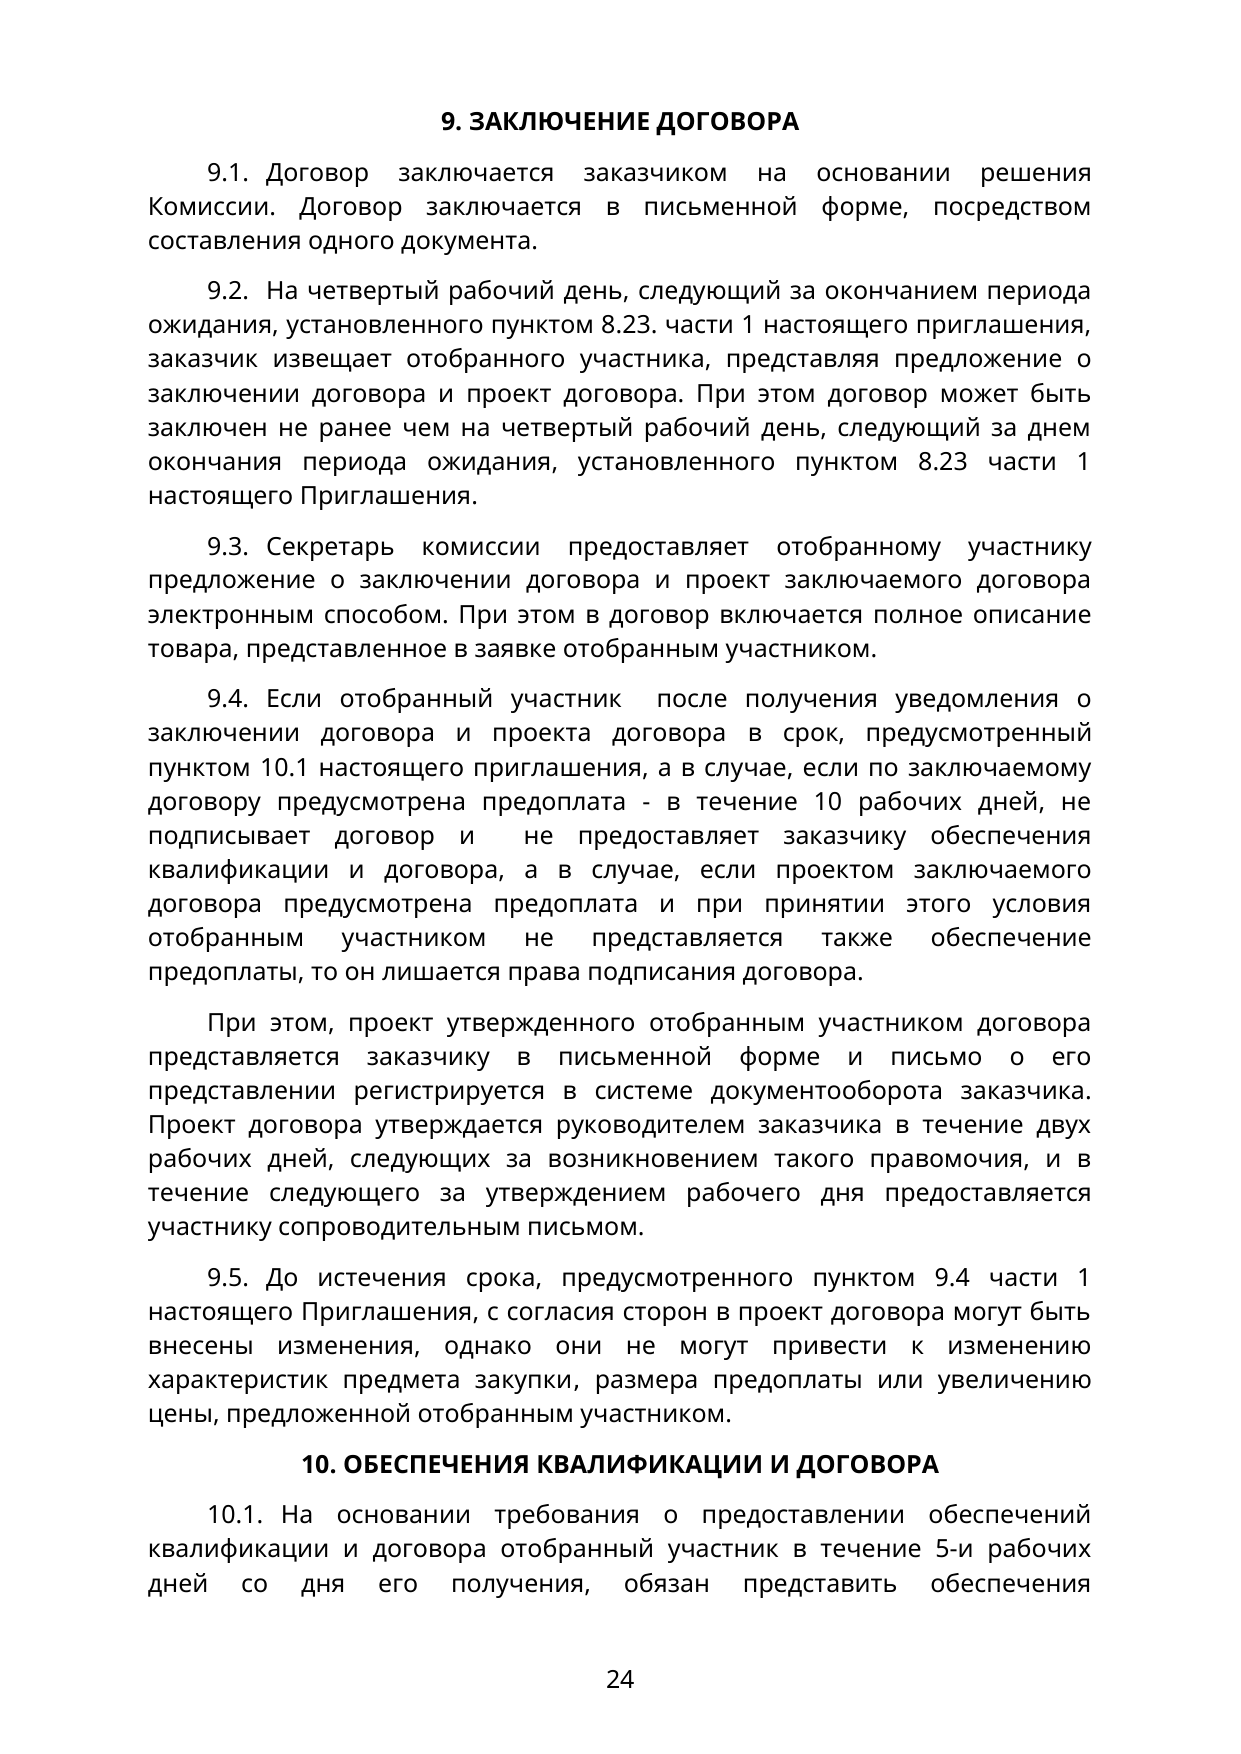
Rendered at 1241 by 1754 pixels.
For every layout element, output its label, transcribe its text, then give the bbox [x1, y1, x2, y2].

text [148, 1497, 1092, 1599]
text 9. ЗАКЛЮЧЕНИЕ ДОГОВОРА [148, 103, 1092, 137]
text 9.3. Секретарь комиссии предоставляет отобранному участнику предложение о заключении договора и проект заключаемого договора электронным способом. При этом в договор включается полное описание товара, представленное в заявке отобранным участником. [148, 528, 1092, 664]
text При этом, проект утвержденного отобранным участником договора представляется заказчику в письменной форме и письмо о его представлении регистрируется в системе документооборота заказчика. Проект договора утверждается руководителем заказчика в течение двух рабочих дней, следующих за возникновением такого правомочия, и в течение следующего за утверждением рабочего дня предоставляется участнику сопроводительным письмом. [148, 1004, 1092, 1243]
text 9.4. Если отобранный участник после получения уведомления о заключении договора и проекта договора в срок, предусмотренный пунктом 10.1 настоящего приглашения, а в случае, если по заключаемому договору предусмотрена предоплата - в течение 10 рабочих дней, не подписывает договор и не предоставляет заказчику обеспечения квалификации и договора, а в случае, если проектом заключаемого договора предусмотрена предоплата и при принятии этого условия отобранным участником не представляется также обеспечение предоплаты, то он лишается права подписания договора. [148, 681, 1092, 988]
text 9.5. До истечения срока, предусмотренного пунктом 9.4 части 1 настоящего Приглашения, с согласия сторон в проект договора могут быть внесены изменения, однако они не могут привести к изменению характеристик предмета закупки, размера предоплаты или увеличению цены, предложенной отобранным участником. [148, 1259, 1092, 1430]
text 9.2. На четвертый рабочий день, следующий за окончанием периода ожидания, установленного пунктом 8.23. части 1 настоящего приглашения, заказчик извещает отобранного участника, представляя предложение о заключении договора и проект договора. При этом договор может быть заключен не ранее чем на четвертый рабочий день, следующий за днем окончания периода ожидания, установленного пунктом 8.23 части 1 настоящего Приглашения. [148, 273, 1092, 511]
text 9.1. Договор заключается заказчиком на основании решения Комиссии. Договор заключается в письменной форме, посредством составления одного документа. [148, 154, 1092, 256]
text 10. ОБЕСПЕЧЕНИЯ КВАЛИФИКАЦИИ И ДОГОВОРА [148, 1446, 1092, 1480]
